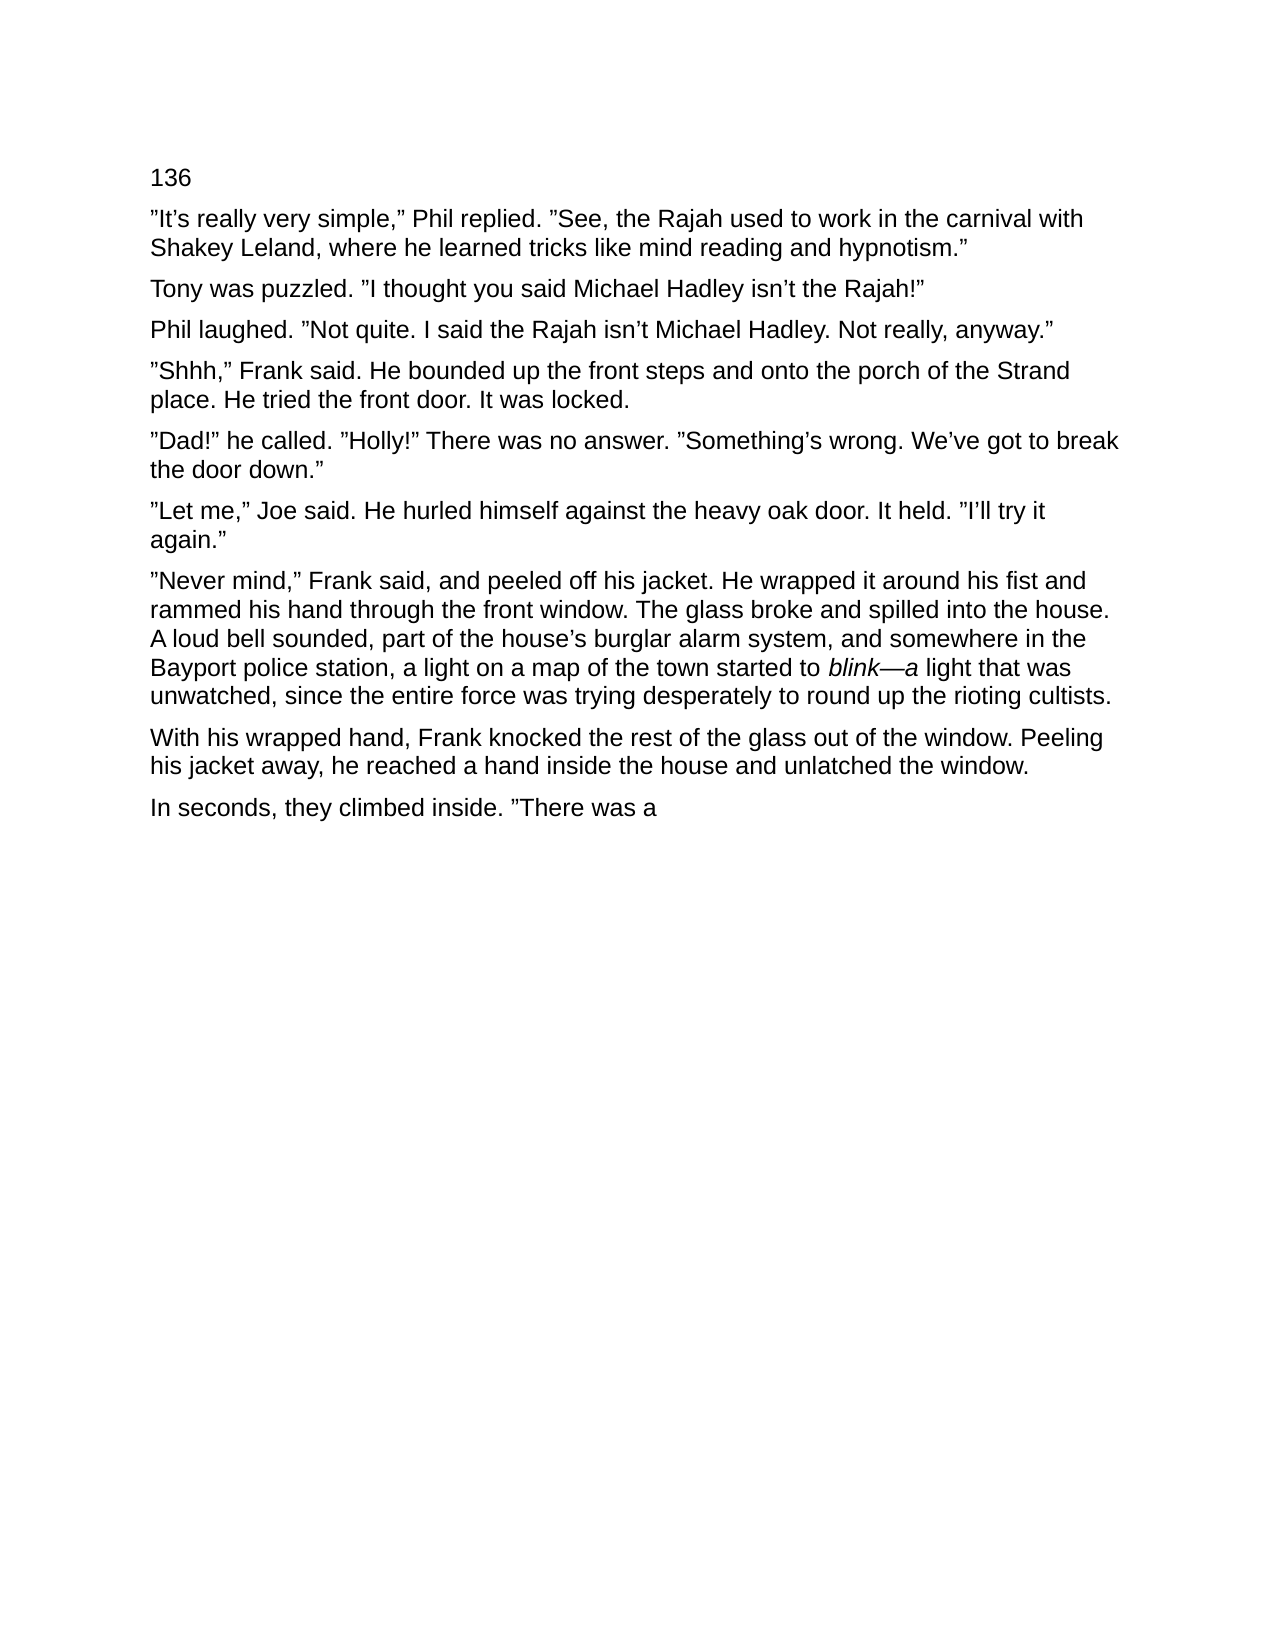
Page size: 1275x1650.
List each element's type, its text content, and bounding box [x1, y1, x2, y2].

text ”Shhh,” Frank said. He bounded up the front steps and onto the porch of the Strand place. He tried the front door. It was locked. [150, 356, 1125, 414]
text Tony was puzzled. ”I thought you said Michael Hadley isn’t the Rajah!” [150, 274, 1125, 302]
text ”Never mind,” Frank said, and peeled off his jacket. He wrapped it around his fist and rammed his hand through the front window. The glass broke and spilled into the house. A loud bell sounded, part of the house’s burglar alarm system, and somewhere in the Bayport police station, a light on a map of the town started to blink—a light that was unwatched, since the entire force was trying desperately to round up the rioting cultists. [150, 566, 1125, 710]
text ”Dad!” he called. ”Holly!” There was no answer. ”Something’s wrong. We’ve got to break the door down.” [150, 426, 1125, 484]
text Phil laughed. ”Not quite. I said the Rajah isn’t Michael Hadley. Not really, anyway.” [150, 315, 1125, 344]
text ”Let me,” Joe said. He hurled himself against the heavy oak door. It held. ”I’ll try it again.” [150, 496, 1125, 554]
text With his wrapped hand, Frank knocked the rest of the glass out of the window. Peeling his jacket away, he reached a hand inside the house and unlatched the window. [150, 722, 1125, 780]
text In seconds, they climbed inside. ”There was a [150, 792, 1125, 821]
text 136 [150, 162, 1125, 191]
text ”It’s really very simple,” Phil replied. ”See, the Rajah used to work in the carnival with Shakey Leland, where he learned tricks like mind reading and hypnotism.” [150, 204, 1125, 261]
